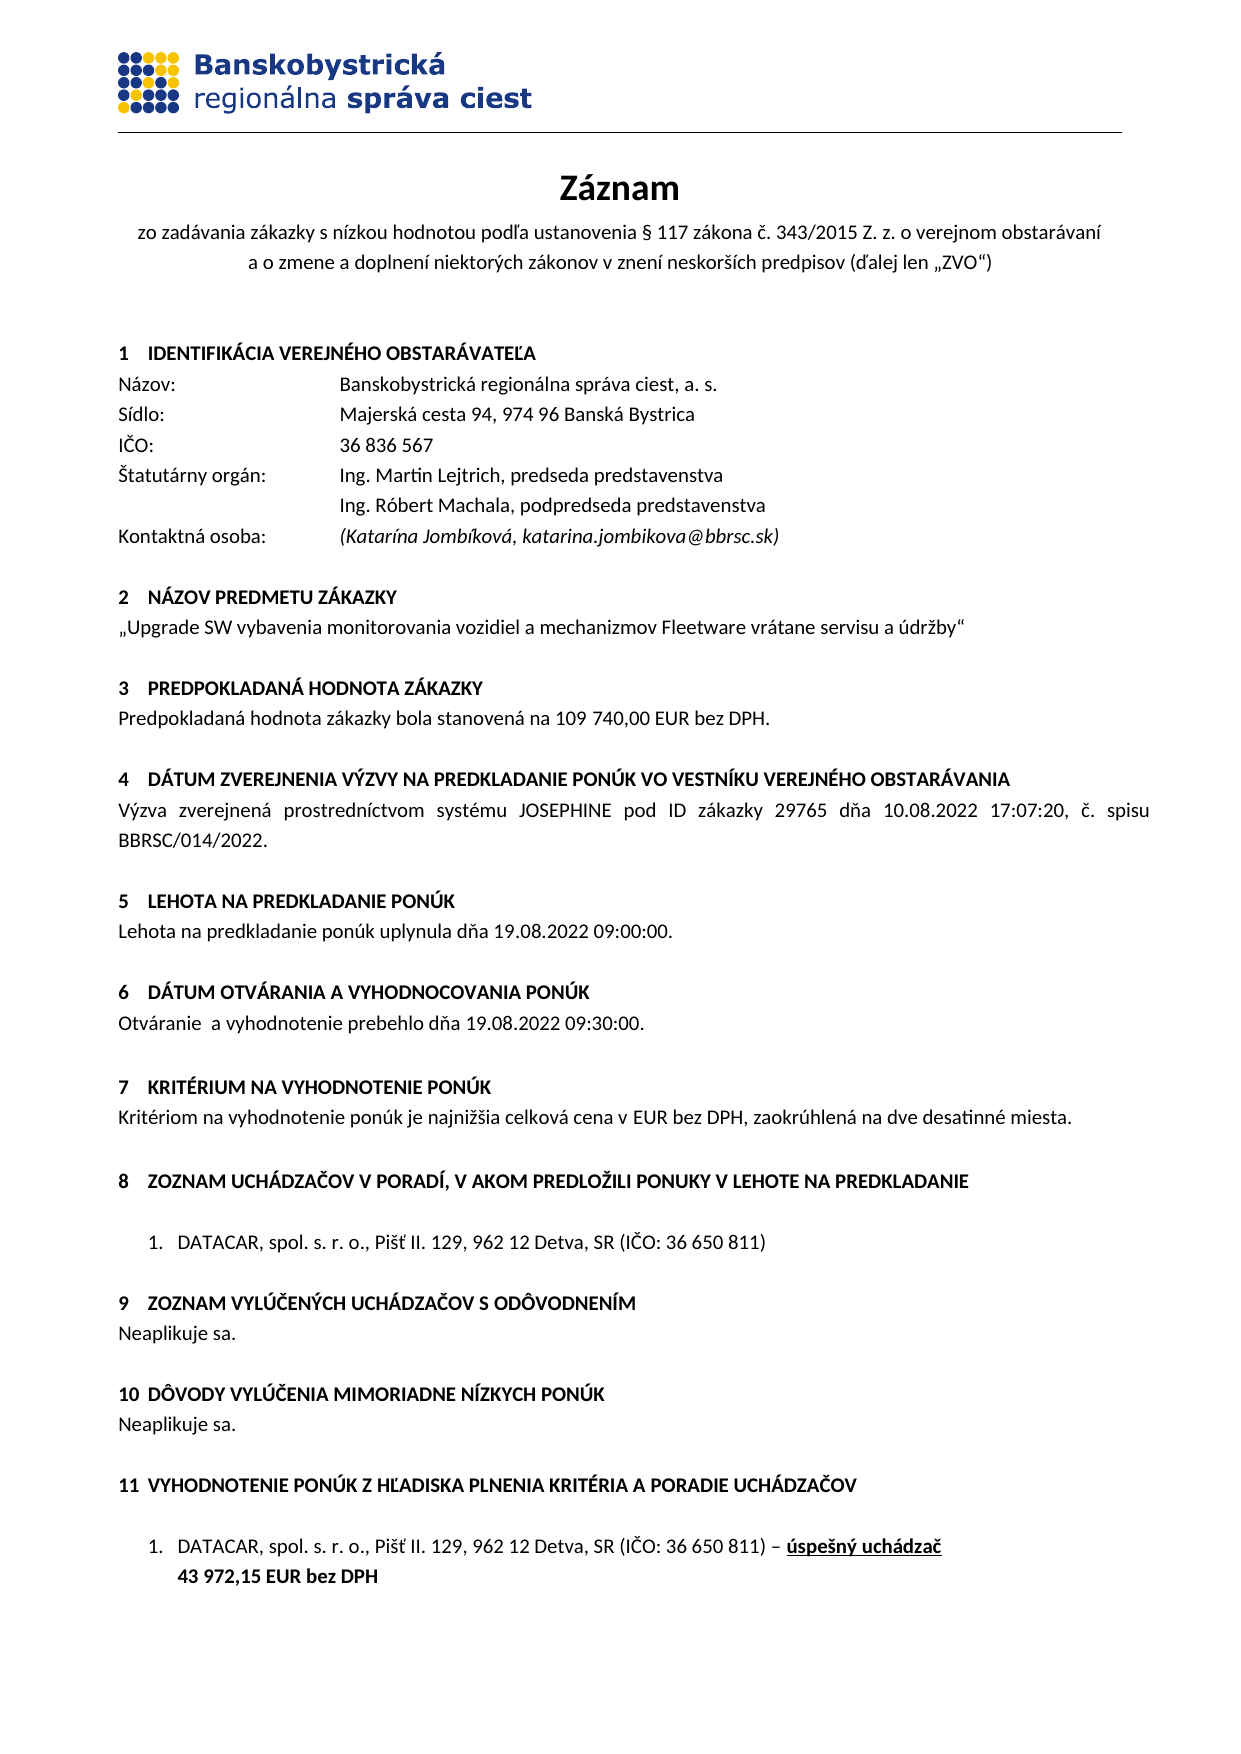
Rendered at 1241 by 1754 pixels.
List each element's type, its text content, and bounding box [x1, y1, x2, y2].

text zo zadávania zákazky s nízkou hodnotou podľa ustanovenia § 117 zákona č. 343/2015 Z. z. o verejnom obstarávaní a o zmene a doplnení niektorých zákonov v znení neskorších predpisov (ďalej len „ZVO“) [118, 219, 1122, 275]
list LEHOTA NA PREDKLADANIE PONÚK [118, 888, 1152, 913]
list DATACAR, spol. s. r. o., Pišť II. 129, 962 12 Detva, SR (IČO: 36 650 811) [148, 1229, 1152, 1254]
text Kontaktná osoba: (Katarína Jombíková, katarina.jombikova@bbrsc.sk) [118, 523, 1122, 548]
text Otváranie a vyhodnotenie prebehlo dňa 19.08.2022 09:30:00. [118, 1010, 1122, 1035]
text Neaplikuje sa. [118, 1411, 1152, 1437]
list IDENTIFIKÁCIA VEREJNÉHO OBSTARÁVATEĽA [118, 341, 1152, 366]
text Výzva zverejnená prostredníctvom systému JOSEPHINE pod ID zákazky 29765 dňa 10.08.2022 17:07:20, č. spisu BBRSC/014/2022. [118, 797, 1152, 853]
text Sídlo: Majerská cesta 94, 974 96 Banská Bystrica [118, 401, 1122, 427]
list 43 972,15 EUR bez DPH [177, 1563, 1152, 1589]
list DÁTUM OTVÁRANIA A VYHODNOCOVANIA PONÚK [118, 979, 1152, 1005]
text Ing. Róbert Machala, podpredseda predstavenstva [118, 493, 1122, 518]
text Kritériom na vyhodnotenie ponúk je najnižšia celková cena v EUR bez DPH, zaokrúhlená na dve desatinné miesta. [118, 1104, 1122, 1130]
list ZOZNAM UCHÁDZAČOV V PORADÍ, V AKOM PREDLOŽILI PONUKY V LEHOTE NA PREDKLADANIE [118, 1168, 1152, 1193]
list VYHODNOTENIE PONÚK Z HĽADISKA PLNENIA KRITÉRIA A PORADIE UCHÁDZAČOV [118, 1472, 1152, 1498]
list DATACAR, spol. s. r. o., Pišť II. 129, 962 12 Detva, SR (IČO: 36 650 811) – úspešný uchádzač [148, 1533, 1152, 1558]
text Názov: Banskobystrická regionálna správa ciest, a. s. [118, 371, 1122, 396]
list ZOZNAM VYLÚČENÝCH UCHÁDZAČOV S ODÔVODNENÍM [118, 1290, 1152, 1315]
list KRITÉRIUM NA VYHODNOTENIE PONÚK [118, 1074, 1152, 1099]
list DÁTUM ZVEREJNENIA VÝZVY NA PREDKLADANIE PONÚK VO VESTNÍKU VEREJNÉHO OBSTARÁVANIA [118, 766, 1152, 792]
text Štatutárny orgán: Ing. Martin Lejtrich, predseda predstavenstva [118, 462, 1122, 488]
text Záznam [118, 164, 1122, 210]
text IČO: 36 836 567 [118, 432, 1122, 457]
list PREDPOKLADANÁ HODNOTA ZÁKAZKY [118, 675, 1152, 701]
text Neaplikuje sa. [118, 1320, 1152, 1346]
text „Upgrade SW vybavenia monitorovania vozidiel a mechanizmov Fleetware vrátane servisu a údržby“ [118, 614, 1122, 640]
text Lehota na predkladanie ponúk uplynula dňa 19.08.2022 09:00:00. [118, 918, 1152, 944]
list DÔVODY VYLÚČENIA MIMORIADNE NÍZKYCH PONÚK [118, 1381, 1152, 1406]
text Predpokladaná hodnota zákazky bola stanovená na 109 740,00 EUR bez DPH. [118, 706, 1122, 731]
list NÁZOV PREDMETU ZÁKAZKY [118, 584, 1152, 609]
